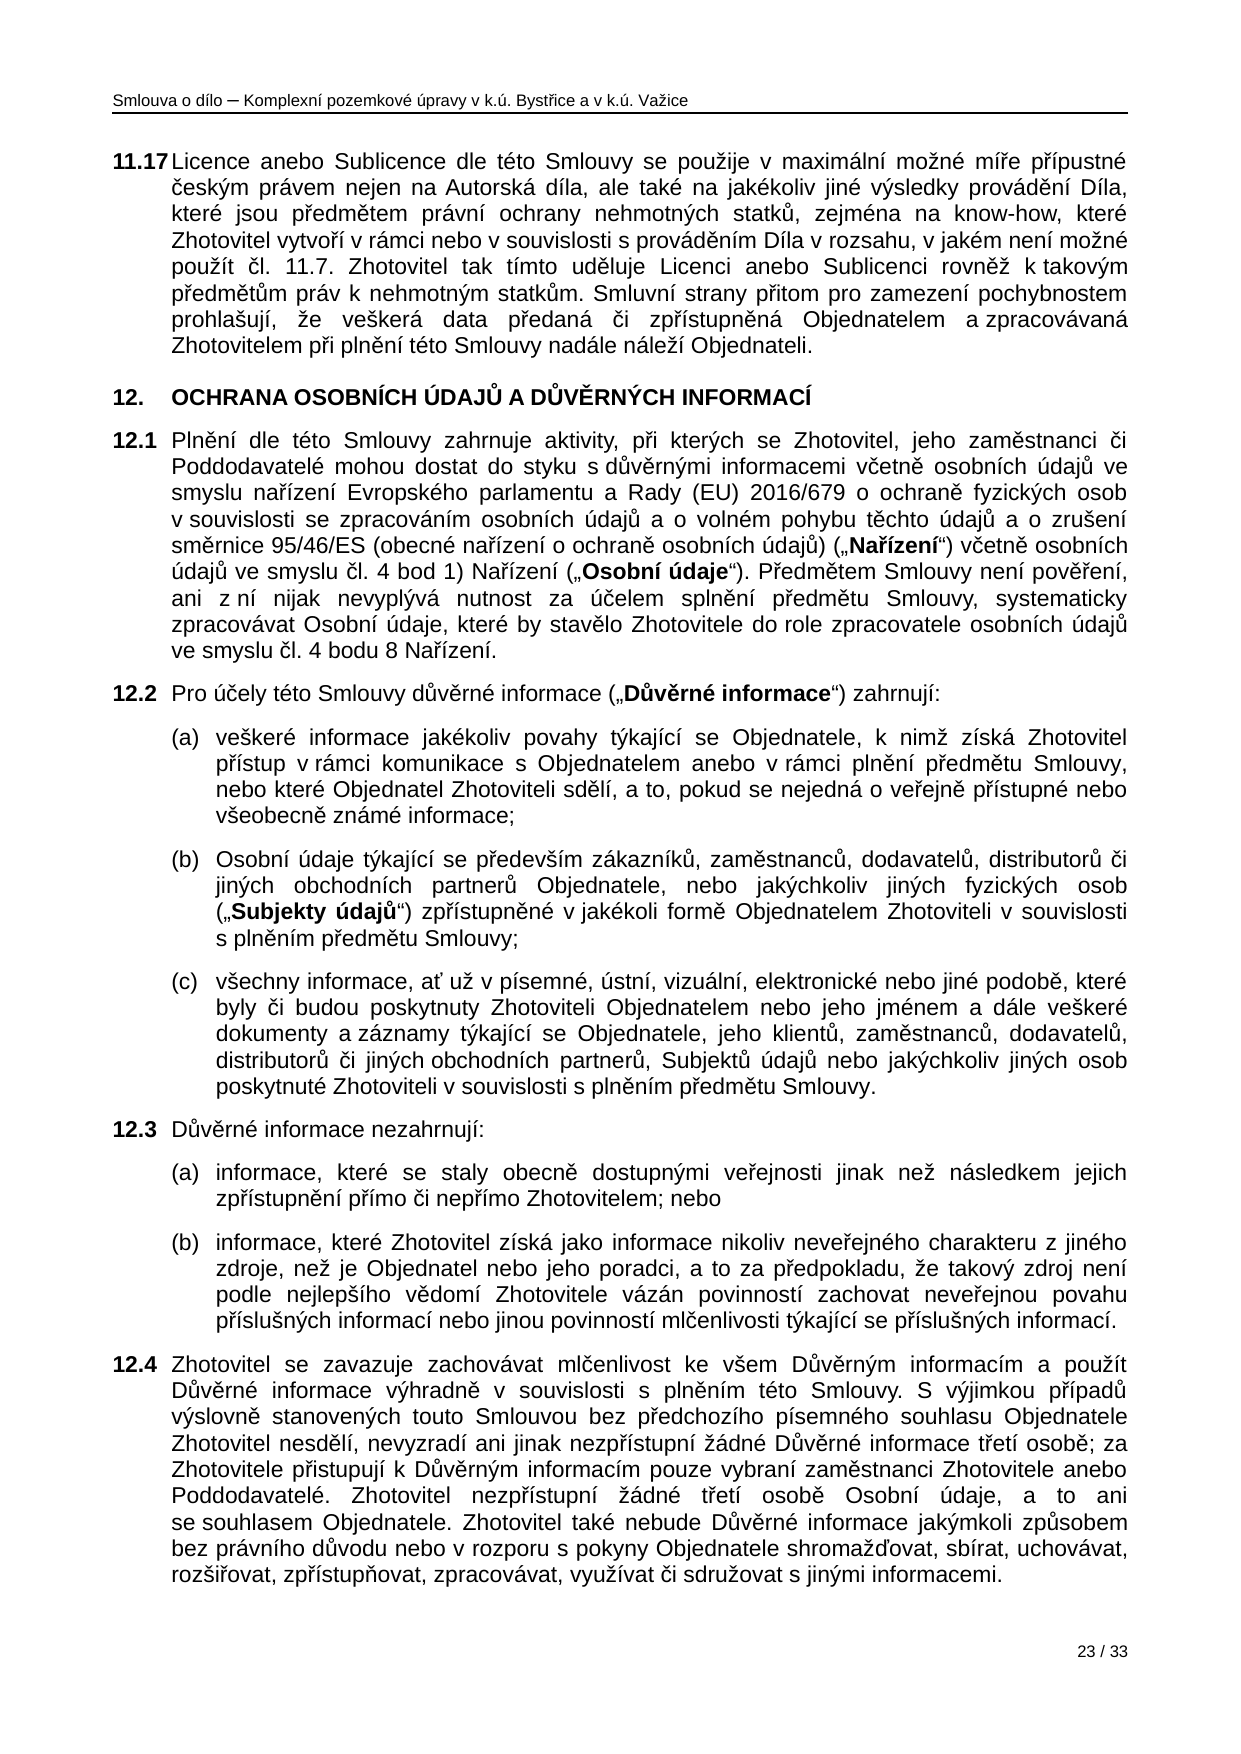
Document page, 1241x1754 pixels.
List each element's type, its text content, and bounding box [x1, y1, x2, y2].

list veškeré informace jakékoliv povahy týkající se Objednatele, k nimž získá Zhotovitel přístup v rámci komunikace s Objednatelem anebo v rámci plnění předmětu Smlouvy, nebo které Objednatel Zhotoviteli sdělí, a to, pokud se nejedná o veřejně přístupné nebo všeobecně známé informace; [171, 723, 1128, 829]
text Důvěrné informace nezahrnují: [112, 1116, 1128, 1142]
text Osobní údaje týkající se především zákazníků, zaměstnanců, dodavatelů, distributorů či jiných obchodních partnerů Objednatele, nebo jakýchkoliv jiných fyzických osob („Subjekty údajů“) zpřístupněné v jakékoli formě Objednatelem Zhotoviteli v souvislosti s plněním předmětu Smlouvy; [171, 846, 1128, 951]
text všechny informace, ať už v písemné, ústní, vizuální, elektronické nebo jiné podobě, které byly či budou poskytnuty Zhotoviteli Objednatelem nebo jeho jménem a dále veškeré dokumenty a záznamy týkající se Objednatele, jeho klientů, zaměstnanců, dodavatelů, distributorů či jiných obchodních partnerů, Subjektů údajů nebo jakýchkoliv jiných osob poskytnuté Zhotoviteli v souvislosti s plněním předmětu Smlouvy. [171, 968, 1128, 1099]
list informace, které se staly obecně dostupnými veřejnosti jinak než následkem jejich zpřístupnění přímo či nepřímo Zhotovitelem; nebo [171, 1159, 1128, 1212]
text Plnění dle této Smlouvy zahrnuje aktivity, při kterých se Zhotovitel, jeho zaměstnanci či Poddodavatelé mohou dostat do styku s důvěrnými informacemi včetně osobních údajů ve smyslu nařízení Evropského parlamentu a Rady (EU) 2016/679 o ochraně fyzických osob v souvislosti se zpracováním osobních údajů a o volném pohybu těchto údajů a o zrušení směrnice 95/46/ES (obecné nařízení o ochraně osobních údajů) („Nařízení“) včetně osobních údajů ve smyslu čl. 4 bod 1) Nařízení („Osobní údaje“). Předmětem Smlouvy není pověření, ani z ní nijak nevyplývá nutnost za účelem splnění předmětu Smlouvy, systematicky zpracovávat Osobní údaje, které by stavělo Zhotovitele do role zpracovatele osobních údajů ve smyslu čl. 4 bodu 8 Nařízení. [112, 427, 1128, 664]
text Pro účely této Smlouvy důvěrné informace („Důvěrné informace“) zahrnují: [112, 680, 1128, 707]
text Ochrana osobních údajů a Důvěrných informací [112, 383, 1128, 410]
text Licence anebo Sublicence dle této Smlouvy se použije v maximální možné míře přípustné českým právem nejen na Autorská díla, ale také na jakékoliv jiné výsledky provádění Díla, které jsou předmětem právní ochrany nehmotných statků, zejména na know-how, které Zhotovitel vytvoří v rámci nebo v souvislosti s prováděním Díla v rozsahu, v jakém není možné použít čl. 11.7. Zhotovitel tak tímto uděluje Licenci anebo Sublicenci rovněž k takovým předmětům práv k nehmotným statkům. Smluvní strany přitom pro zamezení pochybnostem prohlašují, že veškerá data předaná či zpřístupněná Objednatelem a zpracovávaná Zhotovitelem při plnění této Smlouvy nadále náleží Objednateli. [112, 148, 1128, 358]
list informace, které Zhotovitel získá jako informace nikoliv neveřejného charakteru z jiného zdroje, než je Objednatel nebo jeho poradci, a to za předpokladu, že takový zdroj není podle nejlepšího vědomí Zhotovitele vázán povinností zachovat neveřejnou povahu příslušných informací nebo jinou povinností mlčenlivosti týkající se příslušných informací. [171, 1228, 1128, 1334]
text Zhotovitel se zavazuje zachovávat mlčenlivost ke všem Důvěrným informacím a použít Důvěrné informace výhradně v souvislosti s plněním této Smlouvy. S výjimkou případů výslovně stanovených touto Smlouvou bez předchozího písemného souhlasu Objednatele Zhotovitel nesdělí, nevyzradí ani jinak nezpřístupní žádné Důvěrné informace třetí osobě; za Zhotovitele přistupují k Důvěrným informacím pouze vybraní zaměstnanci Zhotovitele anebo Poddodavatelé. Zhotovitel nezpřístupní žádné třetí osobě Osobní údaje, a to ani se souhlasem Objednatele. Zhotovitel také nebude Důvěrné informace jakýmkoli způsobem bez právního důvodu nebo v rozporu s pokyny Objednatele shromažďovat, sbírat, uchovávat, rozšiřovat, zpřístupňovat, zpracovávat, využívat či sdružovat s jinými informacemi. [112, 1351, 1128, 1588]
